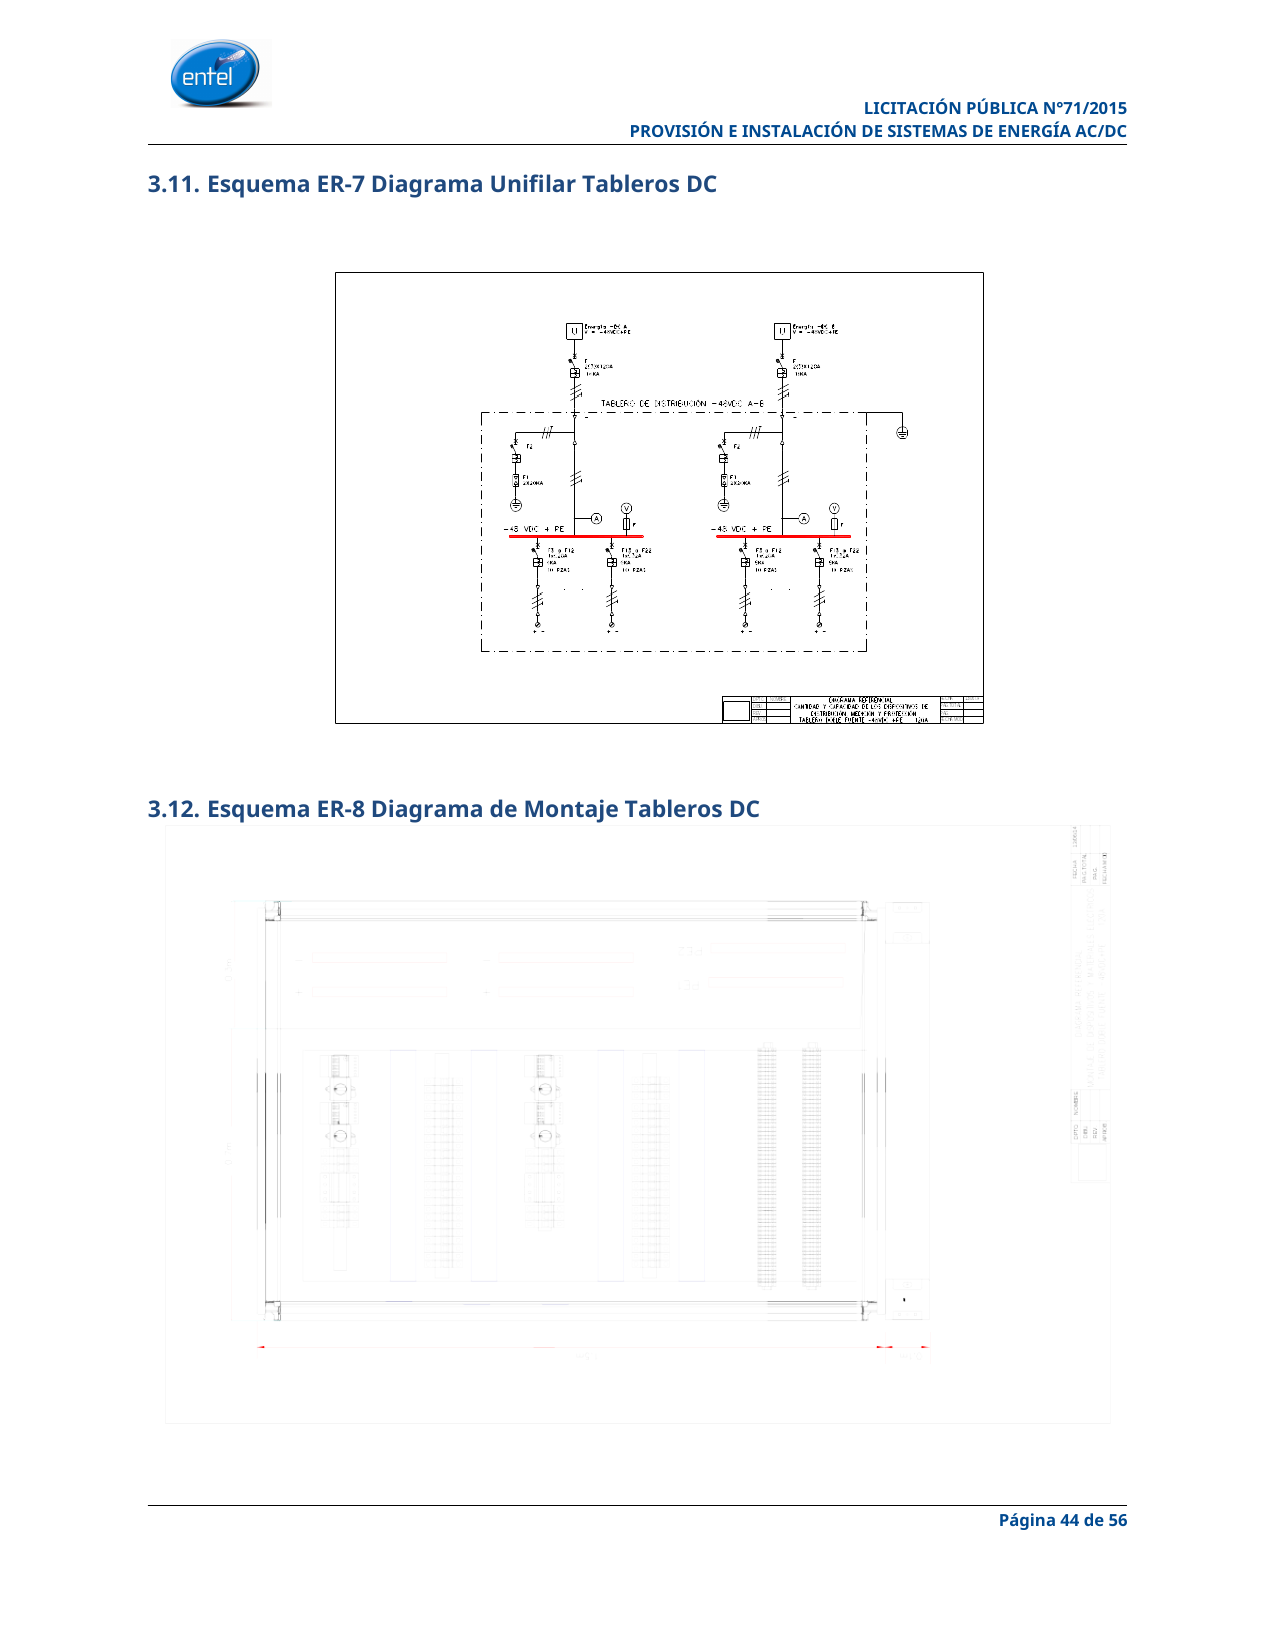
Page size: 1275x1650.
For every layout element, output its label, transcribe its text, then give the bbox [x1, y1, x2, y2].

list Esquema ER-7 Diagrama Unifilar Tableros DC [148, 168, 1127, 199]
picture [170, 39, 273, 108]
list Esquema ER-8 Diagrama de Montaje Tableros DC [148, 792, 1127, 824]
